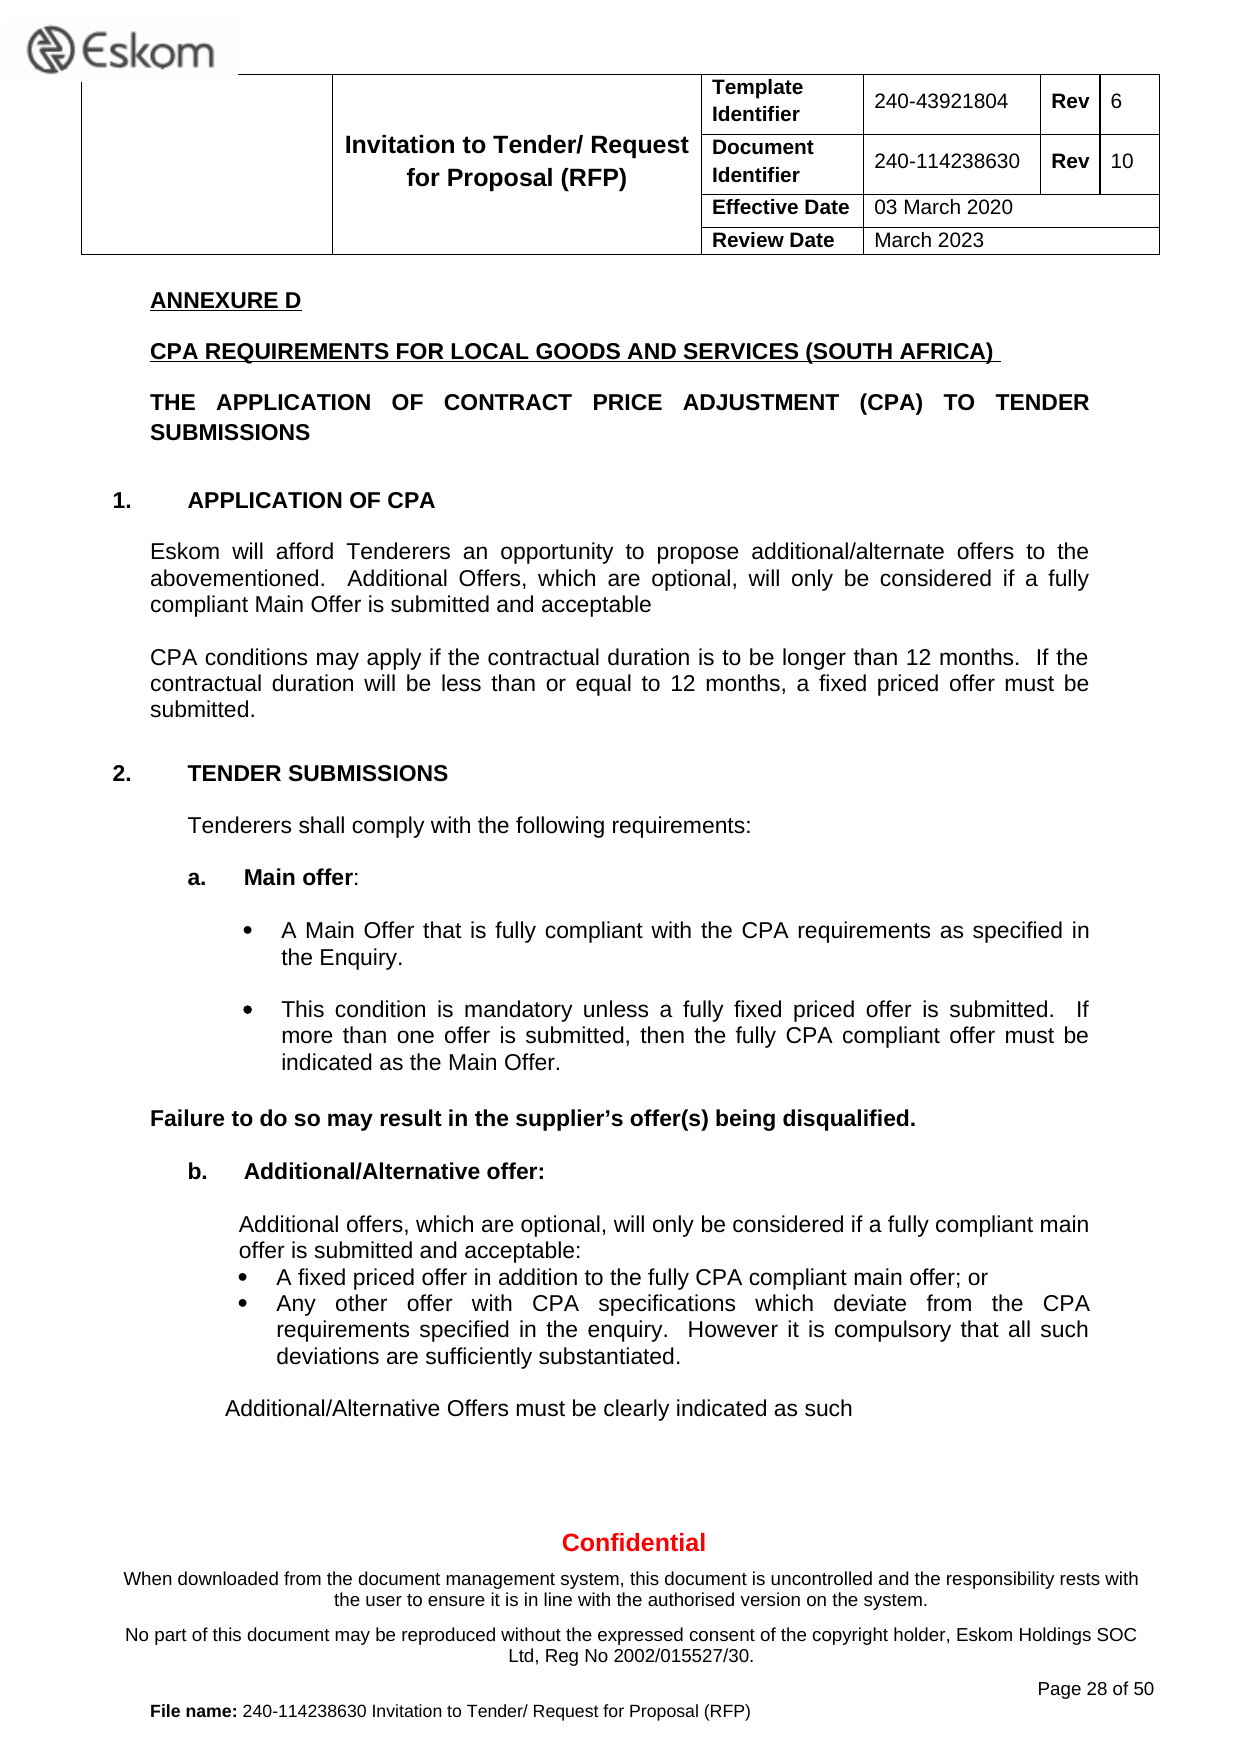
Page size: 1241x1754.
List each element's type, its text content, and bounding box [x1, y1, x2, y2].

text b. Additional/Alternative offer: [187, 1158, 1090, 1184]
text Tenderers shall comply with the following requirements: [187, 812, 1090, 838]
list Tender submissions [112, 760, 1053, 787]
text THE APPLICATION OF CONTRACT PRICE ADJUSTMENT (CPA) TO TENDER SUBMISSIONS [150, 389, 1090, 446]
text Eskom will afford Tenderers an opportunity to propose additional/alternate offers to the abovementioned. Additional Offers, which are optional, will only be considered if a fully compliant Main Offer is submitted and acceptable [150, 538, 1090, 617]
text CPA conditions may apply if the contractual duration is to be longer than 12 months. If the contractual duration will be less than or equal to 12 months, a fixed priced offer must be submitted. [150, 644, 1090, 723]
list Application of cpa [112, 487, 1053, 513]
list A Main Offer that is fully compliant with the CPA requirements as specified in the Enquiry. [243, 917, 1090, 970]
list Any other offer with CPA specifications which deviate from the CPA requirements specified in the enquiry. However it is compulsory that all such deviations are sufficiently substantiated. [239, 1290, 1090, 1369]
text a. Main offer: [187, 864, 1090, 891]
list This condition is mandatory unless a fully fixed priced offer is submitted. If more than one offer is submitted, then the fully CPA compliant offer must be indicated as the Main Offer. [243, 996, 1090, 1075]
text CPA REQUIREMENTS FOR LOCAL GOODS AND SERVICES (SOUTH AFRICA) [150, 338, 1090, 364]
text Additional/Alternative Offers must be clearly indicated as such [150, 1395, 1090, 1422]
text Failure to do so may result in the supplier’s offer(s) being disqualified. [150, 1105, 1090, 1132]
text Additional offers, which are optional, will only be considered if a fully compliant main offer is submitted and acceptable: [239, 1211, 1090, 1263]
list A fixed priced offer in addition to the fully CPA compliant main offer; or [239, 1263, 1090, 1290]
text ANNEXURE D [150, 287, 1090, 313]
